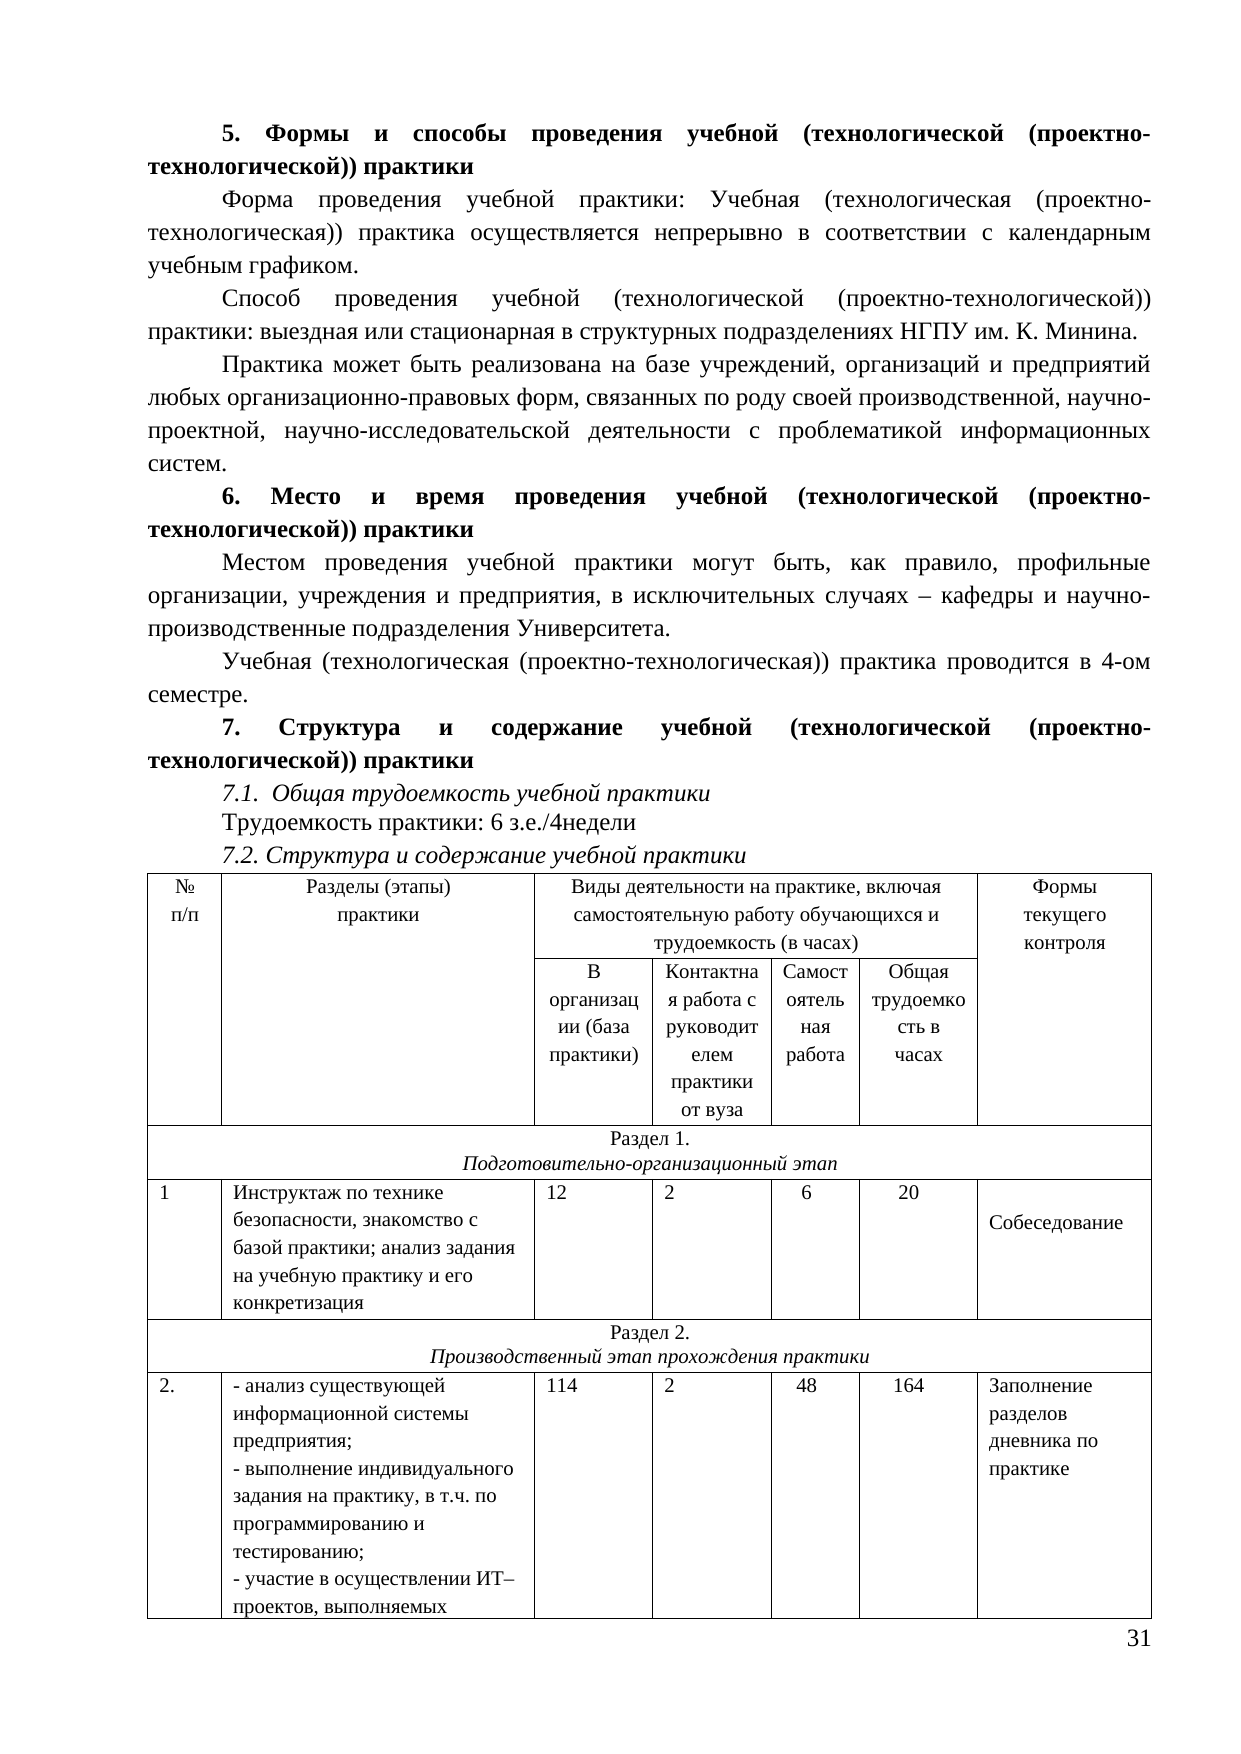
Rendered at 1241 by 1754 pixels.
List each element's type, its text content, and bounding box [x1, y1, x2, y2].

table_cell 2 [653, 1373, 771, 1618]
table_cell 48 [772, 1373, 859, 1618]
text 6. Место и время проведения учебной (технологической (проектно-технологической)) практики [148, 481, 1152, 543]
table_cell Раздел 1. Подготовительно-организационный этап [148, 1126, 1151, 1179]
table_cell 20 [860, 1180, 977, 1318]
text 5. Формы и способы проведения учебной (технологической (проектно-технологической)) практики [148, 118, 1152, 180]
table_cell Раздел 2. Производственный этап прохождения практики [148, 1320, 1151, 1372]
table_cell 6 [772, 1180, 859, 1318]
table_header Виды деятельности на практике, включая самостоятельную работу обучающихся и трудоемкость (в часах) [535, 874, 977, 958]
text Практика может быть реализована на базе учреждений, организаций и предприятий любых организационно-правовых форм, связанных по роду своей производственной, научно-проектной, научно-исследовательской деятельности с проблематикой информационных систем. [148, 349, 1152, 477]
table_cell В организации (база практики) [535, 959, 652, 1125]
text 7.1. Общая трудоемкость учебной практики [148, 778, 1152, 807]
table_cell Самостоятельная работа [772, 959, 859, 1125]
table_cell Контактная работа с руководителем практики от вуза [653, 959, 771, 1125]
text Способ проведения учебной (технологической (проектно-технологической)) практики: выездная или стационарная в структурных подразделениях НГПУ им. К. Минина. [148, 283, 1152, 345]
table_cell 12 [535, 1180, 652, 1318]
table_cell 164 [860, 1373, 977, 1618]
table_cell Общая трудоемкость в часах [860, 959, 977, 1125]
table_cell Инструктаж по технике безопасности, знакомство с базой практики; анализ задания на учебную практику и его конкретизация [222, 1180, 534, 1318]
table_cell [978, 1373, 1151, 1618]
table_header Разделы (этапы) практики [222, 874, 534, 1125]
text 7.2. Структура и содержание учебной практики [148, 840, 1152, 869]
table_cell Собеседование [978, 1180, 1151, 1318]
table_cell 1 [148, 1180, 221, 1318]
text 7. Структура и содержание учебной (технологической (проектно-технологической)) практики [148, 712, 1152, 774]
table_header № п/п [148, 874, 221, 1125]
table_header Формы текущего контроля [978, 874, 1151, 1125]
text Форма проведения учебной практики: Учебная (технологическая (проектно-технологическая)) практика осуществляется непрерывно в соответствии с календарным учебным графиком. [148, 184, 1152, 279]
table_cell 2. [148, 1373, 221, 1618]
table_cell 2 [653, 1180, 771, 1318]
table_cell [222, 1373, 534, 1618]
text Учебная (технологическая (проектно-технологическая)) практика проводится в 4-ом семестре. [148, 646, 1152, 708]
text Местом проведения учебной практики могут быть, как правило, профильные организации, учреждения и предприятия, в исключительных случаях – кафедры и научно-производственные подразделения Университета. [148, 547, 1152, 642]
text Трудоемкость практики: 6 з.е./4недели [148, 807, 1152, 836]
table_cell 114 [535, 1373, 652, 1618]
